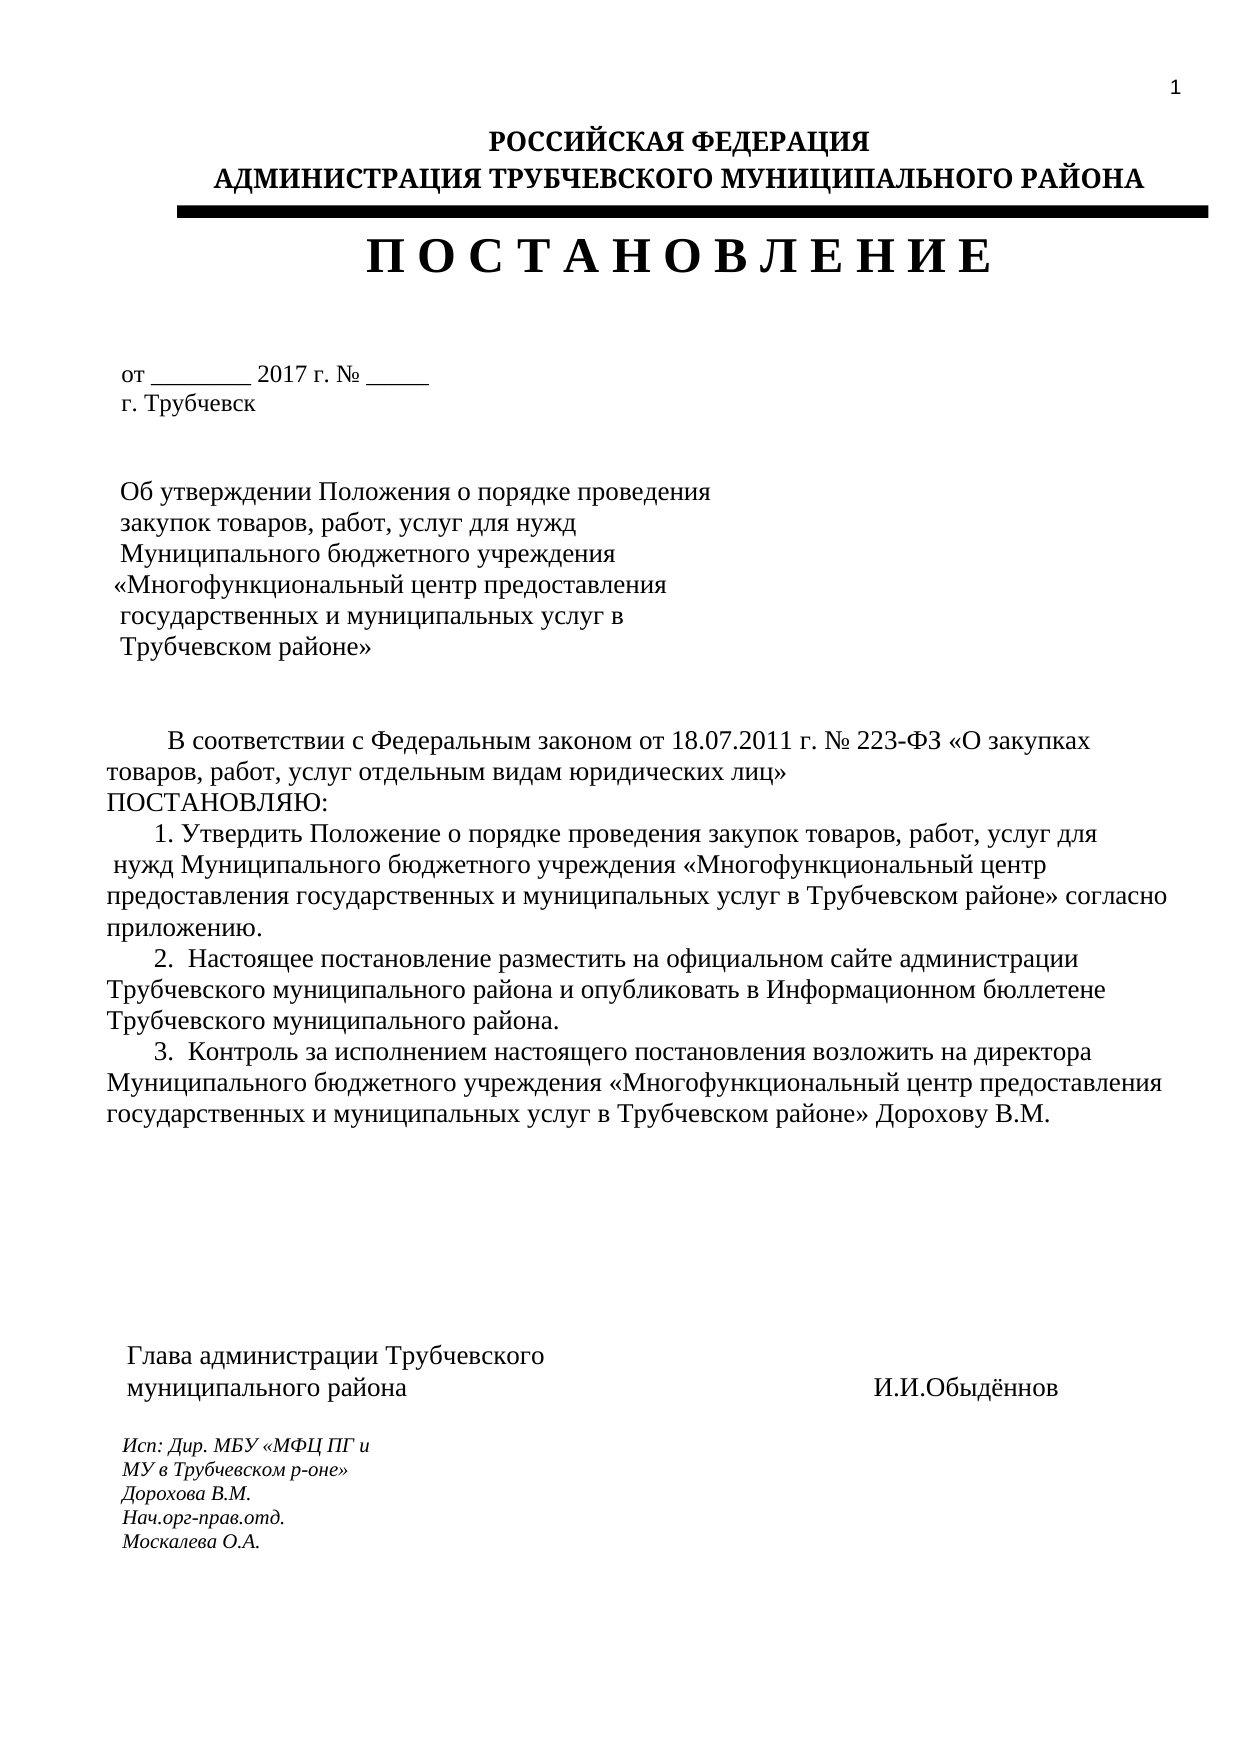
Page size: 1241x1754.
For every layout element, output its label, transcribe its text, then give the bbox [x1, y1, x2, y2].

text муниципального района И.И.Обыдённов [106, 1371, 1181, 1402]
text 1. Утвердить Положение о порядке проведения закупок товаров, работ, услуг для [106, 817, 1181, 848]
text 2. Настоящее постановление разместить на официальном сайте администрации Трубчевского муниципального района и опубликовать в Информационном бюллетене Трубчевского муниципального района. [106, 942, 1181, 1035]
text МУ в Трубчевском р-оне» [106, 1457, 1181, 1481]
text Об утверждении Положения о порядке проведения [106, 474, 1181, 506]
text Дорохова В.М. [106, 1481, 1181, 1505]
text от ________ 2017 г. № _____ [47, 359, 1181, 388]
text закупок товаров, работ, услуг для нужд [106, 506, 1181, 537]
text «Многофункциональный центр предоставления [106, 568, 1181, 599]
text 3. Контроль за исполнением настоящего постановления возложить на директора Муниципального бюджетного учреждения «Многофункциональный центр предоставления государственных и муниципальных услуг в Трубчевском районе» Дорохову В.М. [106, 1035, 1181, 1129]
text Москалева О.А. [106, 1529, 1181, 1553]
text г. Трубчевск [47, 388, 1181, 417]
text АДМИНИСТРАЦИЯ ТРУБЧЕВСКОГО МУНИЦИПАЛЬНОГО РАЙОНА [177, 160, 1181, 197]
text Нач.орг-прав.отд. [106, 1505, 1181, 1529]
text государственных и муниципальных услуг в [106, 599, 1181, 630]
text П О С Т А Н О В Л Е Н И Е [177, 225, 1181, 283]
text В соответствии с Федеральным законом от 18.07.2011 г. № 223-ФЗ «О закупках товаров, работ, услуг отдельным видам юридических лиц» [106, 724, 1181, 786]
text нужд Муниципального бюджетного учреждения «Многофункциональный центр предоставления государственных и муниципальных услуг в Трубчевском районе» согласно приложению. [106, 848, 1181, 942]
text Исп: Дир. МБУ «МФЦ ПГ и [106, 1433, 1181, 1457]
text ПОСТАНОВЛЯЮ: [106, 786, 1181, 817]
text Глава администрации Трубчевского [106, 1339, 1181, 1371]
text Трубчевском районе» [106, 630, 1181, 661]
text Муниципального бюджетного учреждения [106, 537, 1181, 568]
text РОССИЙСКАЯ ФЕДЕРАЦИЯ [177, 123, 1181, 160]
